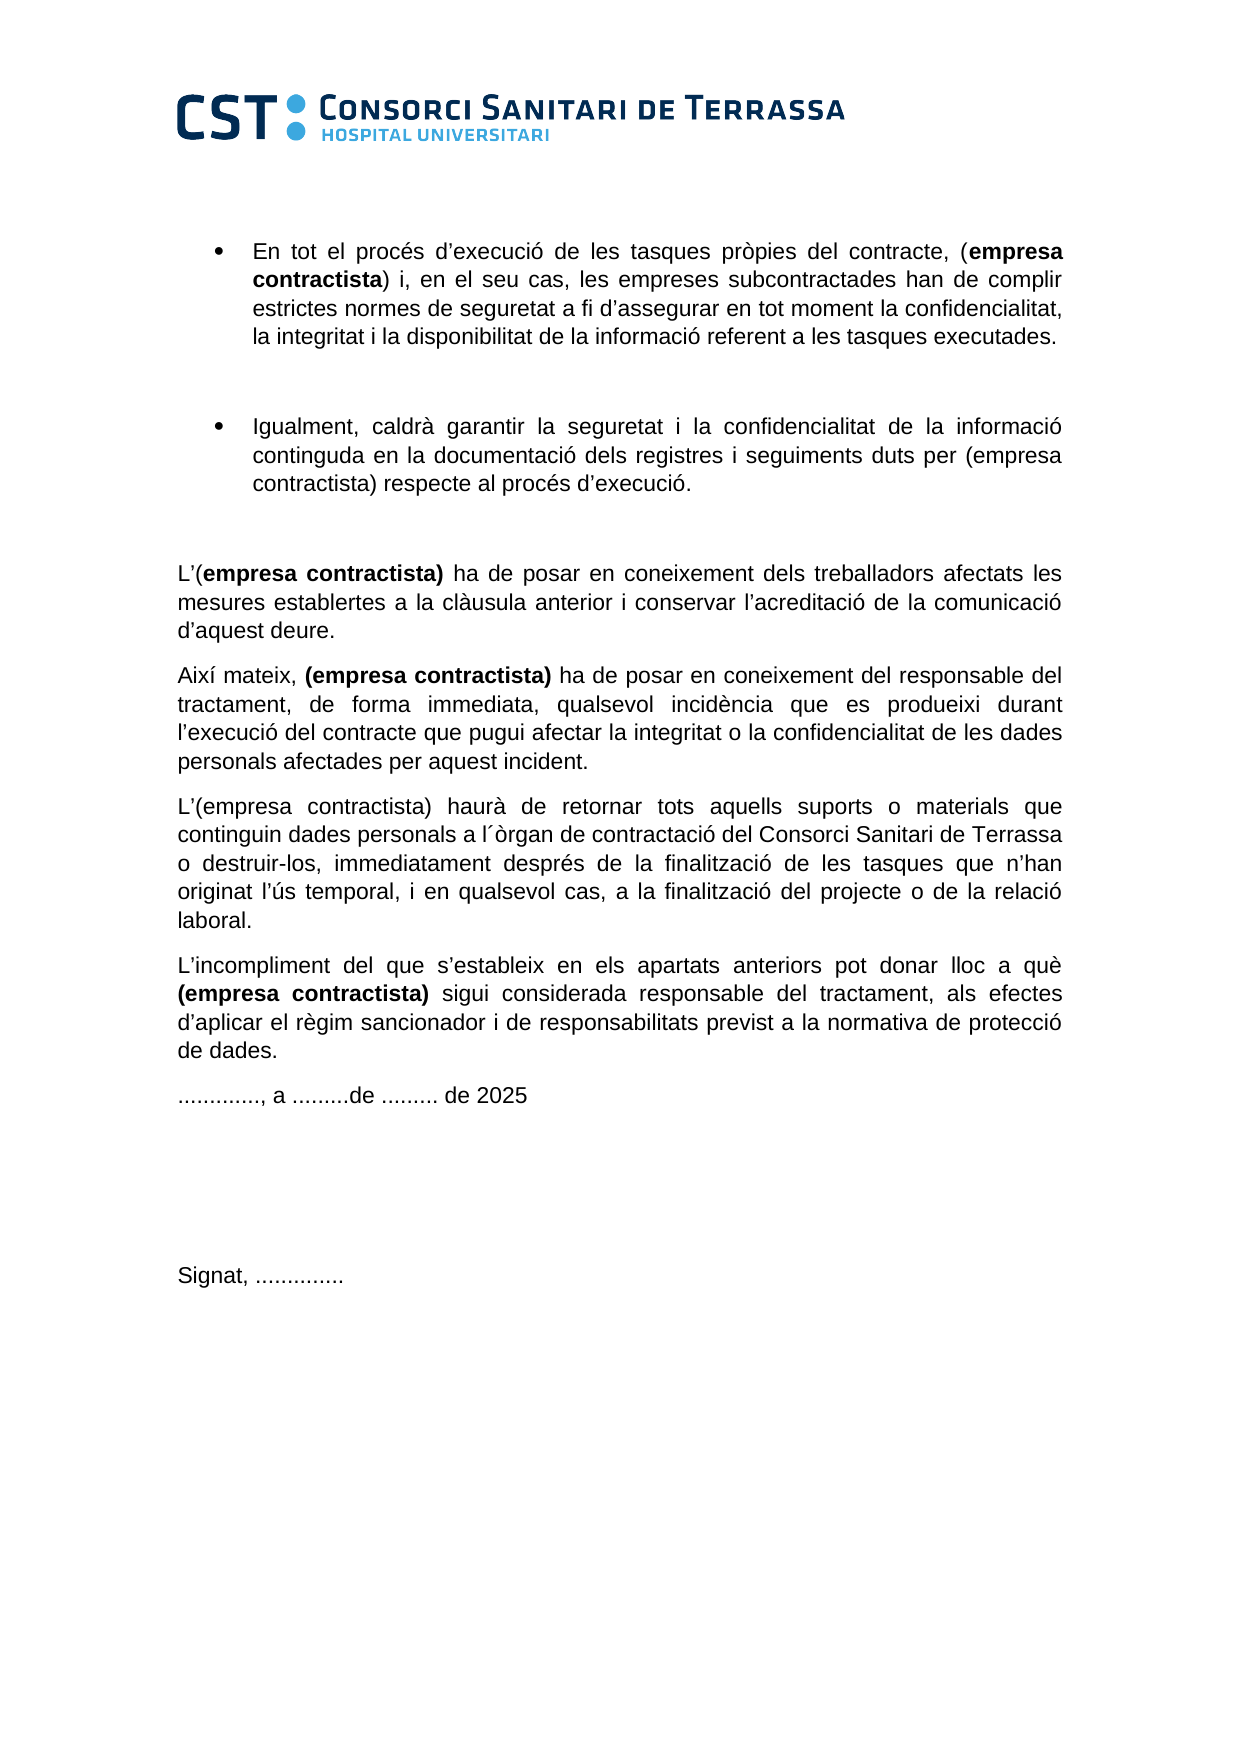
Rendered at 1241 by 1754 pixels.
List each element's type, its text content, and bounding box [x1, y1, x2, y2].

text L’(empresa contractista) haurà de retornar tots aquells suports o materials que continguin dades personals a l´òrgan de contractació del Consorci Sanitari de Terrassa o destruir-los, immediatament després de la finalització de les tasques que n’han originat l’ús temporal, i en qualsevol cas, a la finalització del projecte o de la relació laboral. [177, 793, 1063, 933]
list En tot el procés d’execució de les tasques pròpies del contracte, (empresa contractista) i, en el seu cas, les empreses subcontractades han de complir estrictes normes de seguretat a fi d’assegurar en tot moment la confidencialitat, la integritat i la disponibilitat de la informació referent a les tasques executades. [215, 238, 1063, 349]
list Igualment, caldrà garantir la seguretat i la confidencialitat de la informació continguda en la documentació dels registres i seguiments duts per (empresa contractista) respecte al procés d’execució. [215, 413, 1063, 497]
text L’(empresa contractista) ha de posar en coneixement dels treballadors afectats les mesures establertes a la clàusula anterior i conservar l’acreditació de la comunicació d’aquest deure. [177, 560, 1063, 644]
picture [177, 94, 845, 148]
text Signat, .............. [177, 1262, 1063, 1289]
text Així mateix, (empresa contractista) ha de posar en coneixement del responsable del tractament, de forma immediata, qualsevol incidència que es produeixi durant l’execució del contracte que pugui afectar la integritat o la confidencialitat de les dades personals afectades per aquest incident. [177, 662, 1063, 774]
text ............., a .........de ......... de 2025 [177, 1082, 1063, 1108]
text L’incompliment del que s’estableix en els apartats anteriors pot donar lloc a què (empresa contractista) sigui considerada responsable del tractament, als efectes d’aplicar el règim sancionador i de responsabilitats previst a la normativa de protecció de dades. [177, 952, 1063, 1063]
